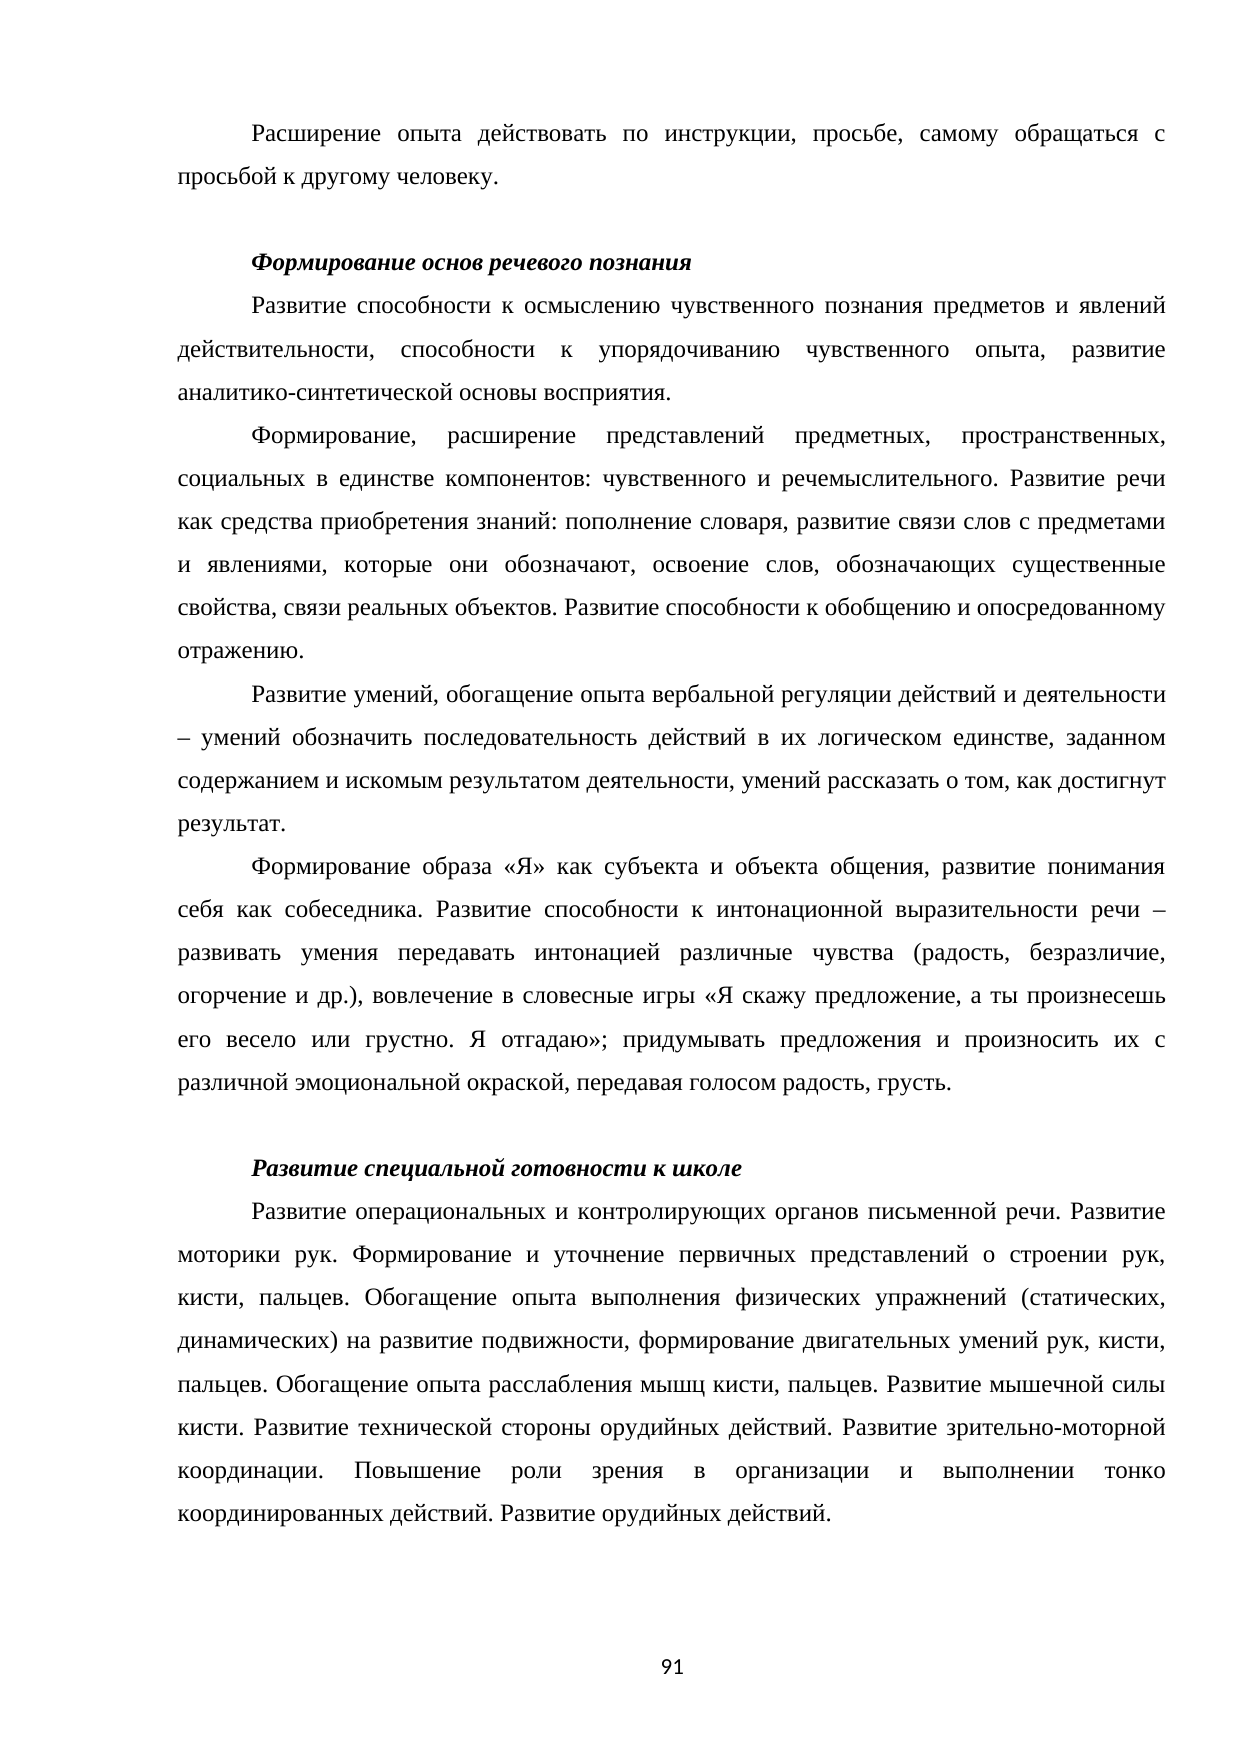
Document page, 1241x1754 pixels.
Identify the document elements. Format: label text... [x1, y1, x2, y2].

text Расширение опыта действовать по инструкции, просьбе, самому обращаться с просьбой к другому человеку. [177, 118, 1167, 190]
text Формирование, расширение представлений предметных, пространственных, социальных в единстве компонентов: чувственного и речемыслительного. Развитие речи как средства приобретения знаний: пополнение словаря, развитие связи слов с предметами и явлениями, которые они обозначают, освоение слов, обозначающих существенные свойства, связи реальных объектов. Развитие способности к обобщению и опосредованному отражению. [177, 420, 1167, 664]
text Развитие операциональных и контролирующих органов письменной речи. Развитие моторики рук. Формирование и уточнение первичных представлений о строении рук, кисти, пальцев. Обогащение опыта выполнения физических упражнений (статических, динамических) на развитие подвижности, формирование двигательных умений рук, кисти, пальцев. Обогащение опыта расслабления мышц кисти, пальцев. Развитие мышечной силы кисти. Развитие технической стороны орудийных действий. Развитие зрительно-моторной координации. Повышение роли зрения в организации и выполнении тонко координированных действий. Развитие орудийных действий. [177, 1196, 1167, 1527]
text Развитие умений, обогащение опыта вербальной регуляции действий и деятельности – умений обозначить последовательность действий в их логическом единстве, заданном содержанием и искомым результатом деятельности, умений рассказать о том, как достигнут результат. [177, 679, 1167, 837]
text Формирование образа «Я» как субъекта и объекта общения, развитие понимания себя как собеседника. Развитие способности к интонационной выразительности речи – развивать умения передавать интонацией различные чувства (радость, безразличие, огорчение и др.), вовлечение в словесные игры «Я скажу предложение, а ты произнесешь его весело или грустно. Я отгадаю»; придумывать предложения и произносить их с различной эмоциональной окраской, передавая голосом радость, грусть. [177, 851, 1167, 1096]
text Формирование основ речевого познания [215, 247, 1167, 276]
text Развитие способности к осмыслению чувственного познания предметов и явлений действительности, способности к упорядочиванию чувственного опыта, развитие аналитико-синтетической основы восприятия. [177, 291, 1167, 406]
text Развитие специальной готовности к школе [215, 1153, 1167, 1182]
